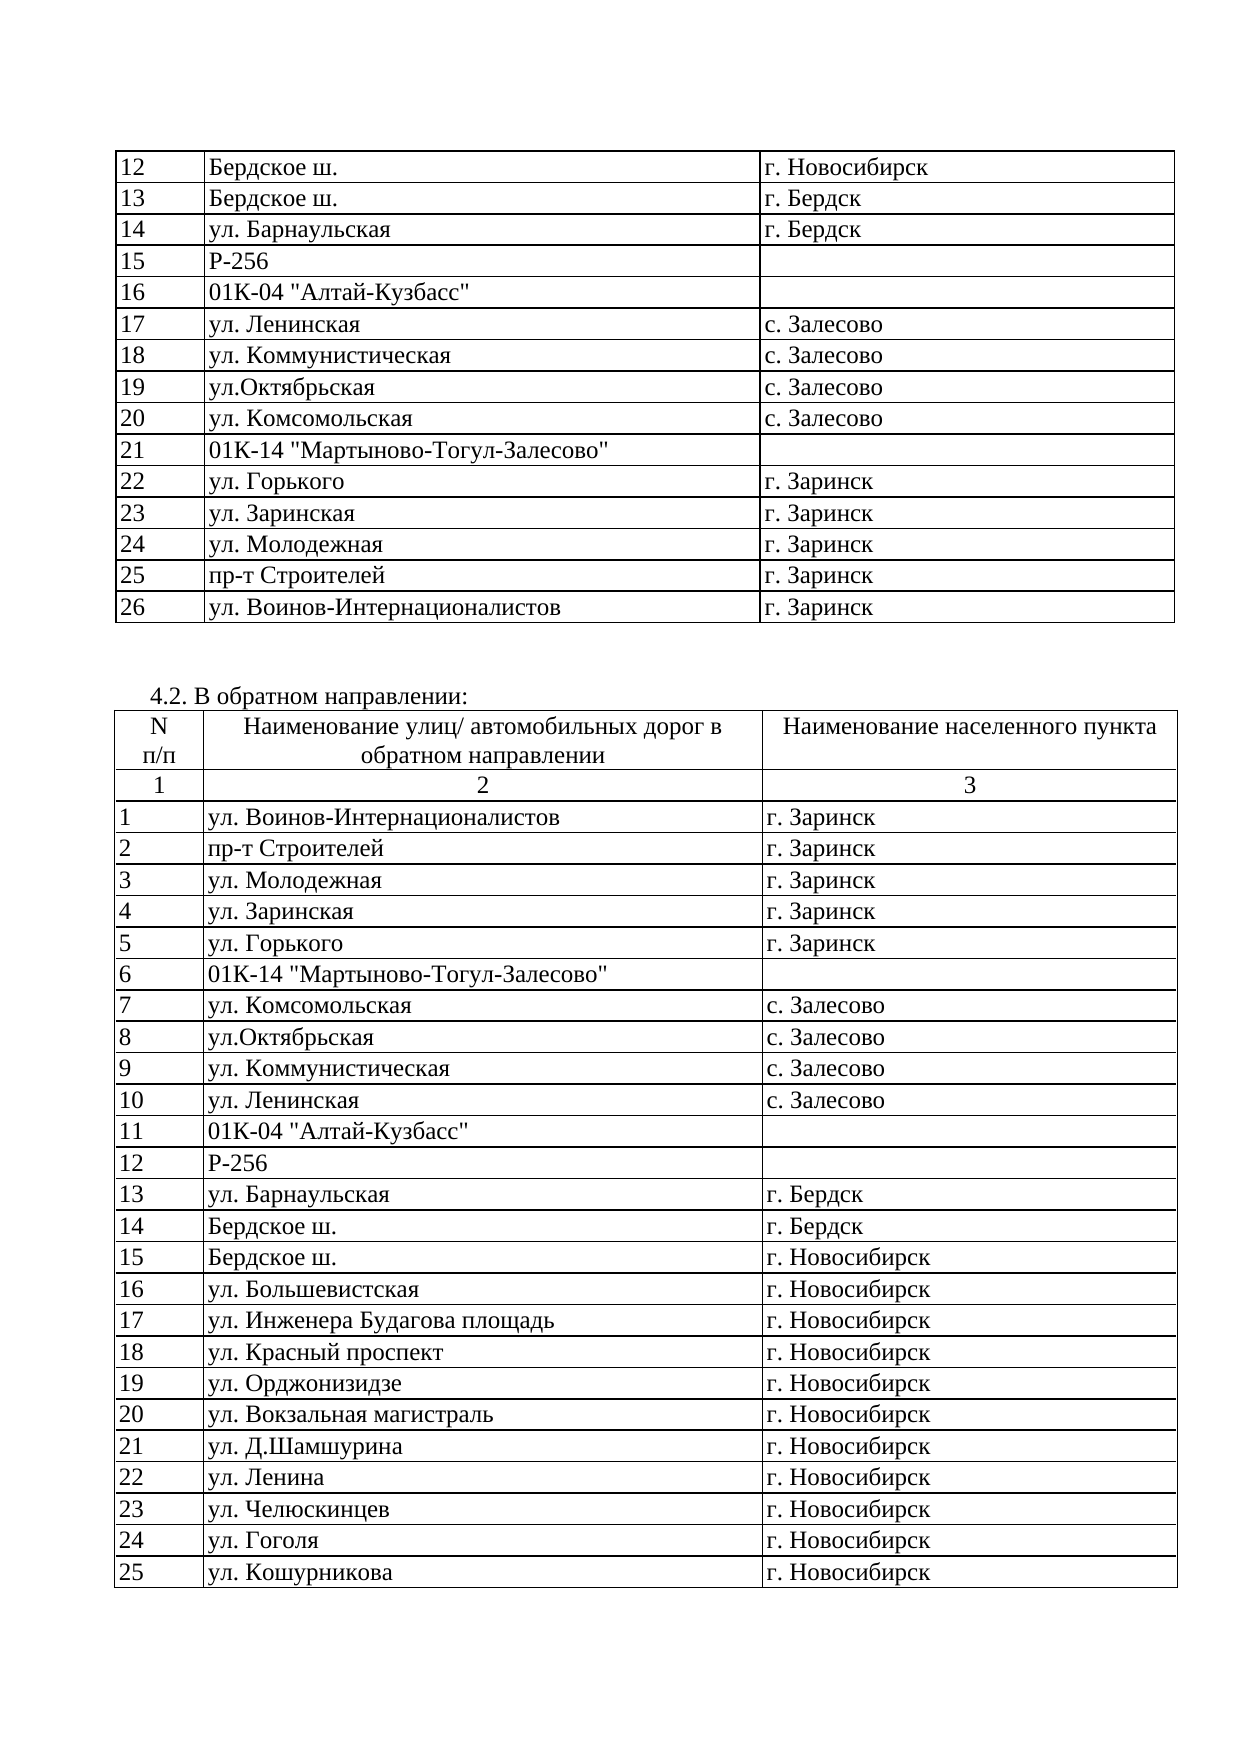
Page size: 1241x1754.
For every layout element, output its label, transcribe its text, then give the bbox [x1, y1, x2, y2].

table_cell 19 [117, 372, 204, 402]
table_header Наименование улиц/ автомобильных дорог в обратном направлении [204, 711, 762, 769]
table_cell ул. Вокзальная магистраль [204, 1400, 762, 1429]
table_cell 14 [117, 215, 204, 244]
table_cell г. Бердск [763, 1209, 1177, 1241]
table_cell с. Залесово [761, 309, 1174, 339]
table_cell 13 [115, 1179, 203, 1209]
table_cell [761, 277, 1174, 307]
table_cell г. Новосибирск [763, 1335, 1177, 1366]
table_cell г. Заринск [763, 926, 1177, 957]
table_cell 14 [115, 1210, 203, 1241]
table_cell г. Заринск [761, 561, 1174, 590]
table_cell 11 [115, 1116, 203, 1146]
table_cell [761, 435, 1174, 464]
table_cell 25 [117, 561, 204, 590]
table_cell ул. Горького [204, 928, 762, 957]
table_cell [763, 958, 1177, 989]
table_cell 6 [115, 959, 203, 989]
table_cell ул. Ленинская [205, 309, 759, 339]
table_cell 12 [115, 1147, 203, 1178]
table_cell с. Залесово [763, 1083, 1177, 1115]
table_cell 01К-04 "Алтай-Кузбасс" [205, 277, 759, 307]
table_header Наименование населенного пункта [763, 711, 1177, 769]
table_cell ул. Молодежная [205, 529, 759, 559]
table_cell 21 [117, 435, 204, 464]
table_cell г. Заринск [761, 529, 1174, 559]
table_cell г. Новосибирск [763, 1304, 1177, 1335]
table_cell [763, 1146, 1177, 1178]
table_cell г. Заринск [763, 800, 1177, 832]
table_cell ул. Орджонизидзе [204, 1368, 762, 1398]
table_cell 23 [117, 498, 204, 527]
table_cell г. Новосибирск [763, 1366, 1177, 1398]
table_cell с. Залесово [763, 1020, 1177, 1052]
table_cell г. Новосибирск [761, 152, 1174, 181]
table_cell с. Залесово [761, 372, 1174, 402]
table_cell г. Новосибирск [763, 1429, 1177, 1461]
table_cell г. Новосибирск [763, 1461, 1177, 1492]
table_cell ул. Горького [205, 466, 759, 496]
table_cell г. Заринск [761, 466, 1174, 496]
table_cell пр-т Строителей [204, 833, 762, 863]
table_cell г. Бердск [763, 1178, 1177, 1209]
table_cell 4 [115, 896, 203, 926]
table_cell 3 [115, 864, 203, 894]
table_cell 23 [115, 1493, 203, 1524]
table_cell г. Заринск [763, 863, 1177, 894]
table_cell г. Новосибирск [763, 1555, 1177, 1587]
table_cell 13 [117, 183, 204, 213]
table_cell 18 [115, 1336, 203, 1366]
table_cell ул. Воинов-Интернационалистов [205, 592, 759, 622]
table_cell ул. Коммунистическая [204, 1053, 762, 1083]
table_cell ул. Кошурникова [204, 1557, 762, 1587]
table_cell с. Залесово [761, 403, 1174, 433]
table_cell 20 [115, 1399, 203, 1429]
table_cell с. Залесово [763, 1052, 1177, 1083]
table_cell 15 [117, 246, 204, 276]
table_cell ул. Барнаульская [205, 215, 759, 244]
table_cell ул. Заринская [205, 498, 759, 527]
table_cell 8 [115, 1021, 203, 1052]
table_cell ул. Комсомольская [204, 991, 762, 1020]
table_cell 2 [115, 833, 203, 863]
table_cell с. Залесово [763, 989, 1177, 1020]
table_cell 24 [115, 1525, 203, 1555]
table_cell ул. Большевистская [204, 1274, 762, 1303]
table_cell 2 [204, 770, 762, 800]
table_cell г. Заринск [761, 498, 1174, 527]
table_cell г. Новосибирск [763, 1398, 1177, 1429]
table_cell ул. Заринская [204, 896, 762, 926]
table_cell г. Новосибирск [763, 1241, 1177, 1272]
table_cell 12 [117, 152, 204, 181]
table_cell 21 [115, 1430, 203, 1461]
table_cell ул. Ленина [204, 1462, 762, 1492]
table_cell Бердское ш. [204, 1211, 762, 1241]
table_cell ул.Октябрьская [205, 372, 759, 402]
table_cell Бердское ш. [205, 152, 759, 181]
table_cell ул. Инженера Будагова площадь [204, 1305, 762, 1335]
table_cell 16 [115, 1273, 203, 1303]
table_cell 22 [115, 1462, 203, 1492]
table_cell ул. Красный проспект [204, 1337, 762, 1366]
table_cell ул. Ленинская [204, 1085, 762, 1115]
table_cell г. Новосибирск [763, 1524, 1177, 1555]
table_header N п/п [115, 711, 203, 769]
table_cell 22 [117, 466, 204, 496]
table_cell 1 [115, 770, 203, 800]
table_cell Р-256 [205, 246, 759, 276]
text 4.2. В обратном направлении: [150, 681, 1090, 710]
table_cell Бердское ш. [204, 1242, 762, 1272]
table_cell 17 [117, 309, 204, 339]
table_cell г. Заринск [761, 592, 1174, 622]
table_cell ул. Молодежная [204, 865, 762, 894]
table_cell 7 [115, 990, 203, 1020]
table_cell г. Бердск [761, 215, 1174, 244]
table_cell ул. Комсомольская [205, 403, 759, 433]
table_cell 9 [115, 1053, 203, 1083]
table_cell г. Новосибирск [763, 1492, 1177, 1524]
table_cell 1 [115, 801, 203, 832]
table_cell 5 [115, 927, 203, 957]
table_cell 01К-14 "Мартыново-Тогул-Залесово" [204, 959, 762, 989]
table_cell 18 [117, 340, 204, 370]
table_cell [763, 1115, 1177, 1146]
table_cell г. Бердск [761, 183, 1174, 213]
table_cell г. Новосибирск [763, 1272, 1177, 1303]
table_cell г. Заринск [763, 832, 1177, 863]
table_cell ул. Гоголя [204, 1525, 762, 1555]
table_cell пр-т Строителей [205, 561, 759, 590]
table_cell ул. Коммунистическая [205, 340, 759, 370]
table_cell 10 [115, 1084, 203, 1115]
table_cell 20 [117, 403, 204, 433]
table_cell 17 [115, 1305, 203, 1335]
table_cell ул. Челюскинцев [204, 1494, 762, 1524]
table_cell 01К-04 "Алтай-Кузбасс" [204, 1116, 762, 1146]
table_cell ул. Воинов-Интернационалистов [204, 802, 762, 832]
table_cell 26 [117, 592, 204, 622]
table_cell Бердское ш. [205, 183, 759, 213]
table_cell г. Заринск [763, 895, 1177, 926]
table_cell ул.Октябрьская [204, 1022, 762, 1052]
table_cell 24 [117, 529, 204, 559]
table_cell 25 [115, 1556, 203, 1587]
table_cell 01К-14 "Мартыново-Тогул-Залесово" [205, 435, 759, 464]
table_cell с. Залесово [761, 340, 1174, 370]
table_cell 19 [115, 1368, 203, 1398]
table_cell 16 [117, 277, 204, 307]
table_cell Р-256 [204, 1148, 762, 1178]
table_cell ул. Барнаульская [204, 1179, 762, 1209]
table_cell 15 [115, 1242, 203, 1272]
table_cell 3 [763, 769, 1177, 800]
table_cell ул. Д.Шамшурина [204, 1431, 762, 1461]
table_cell [761, 246, 1174, 276]
